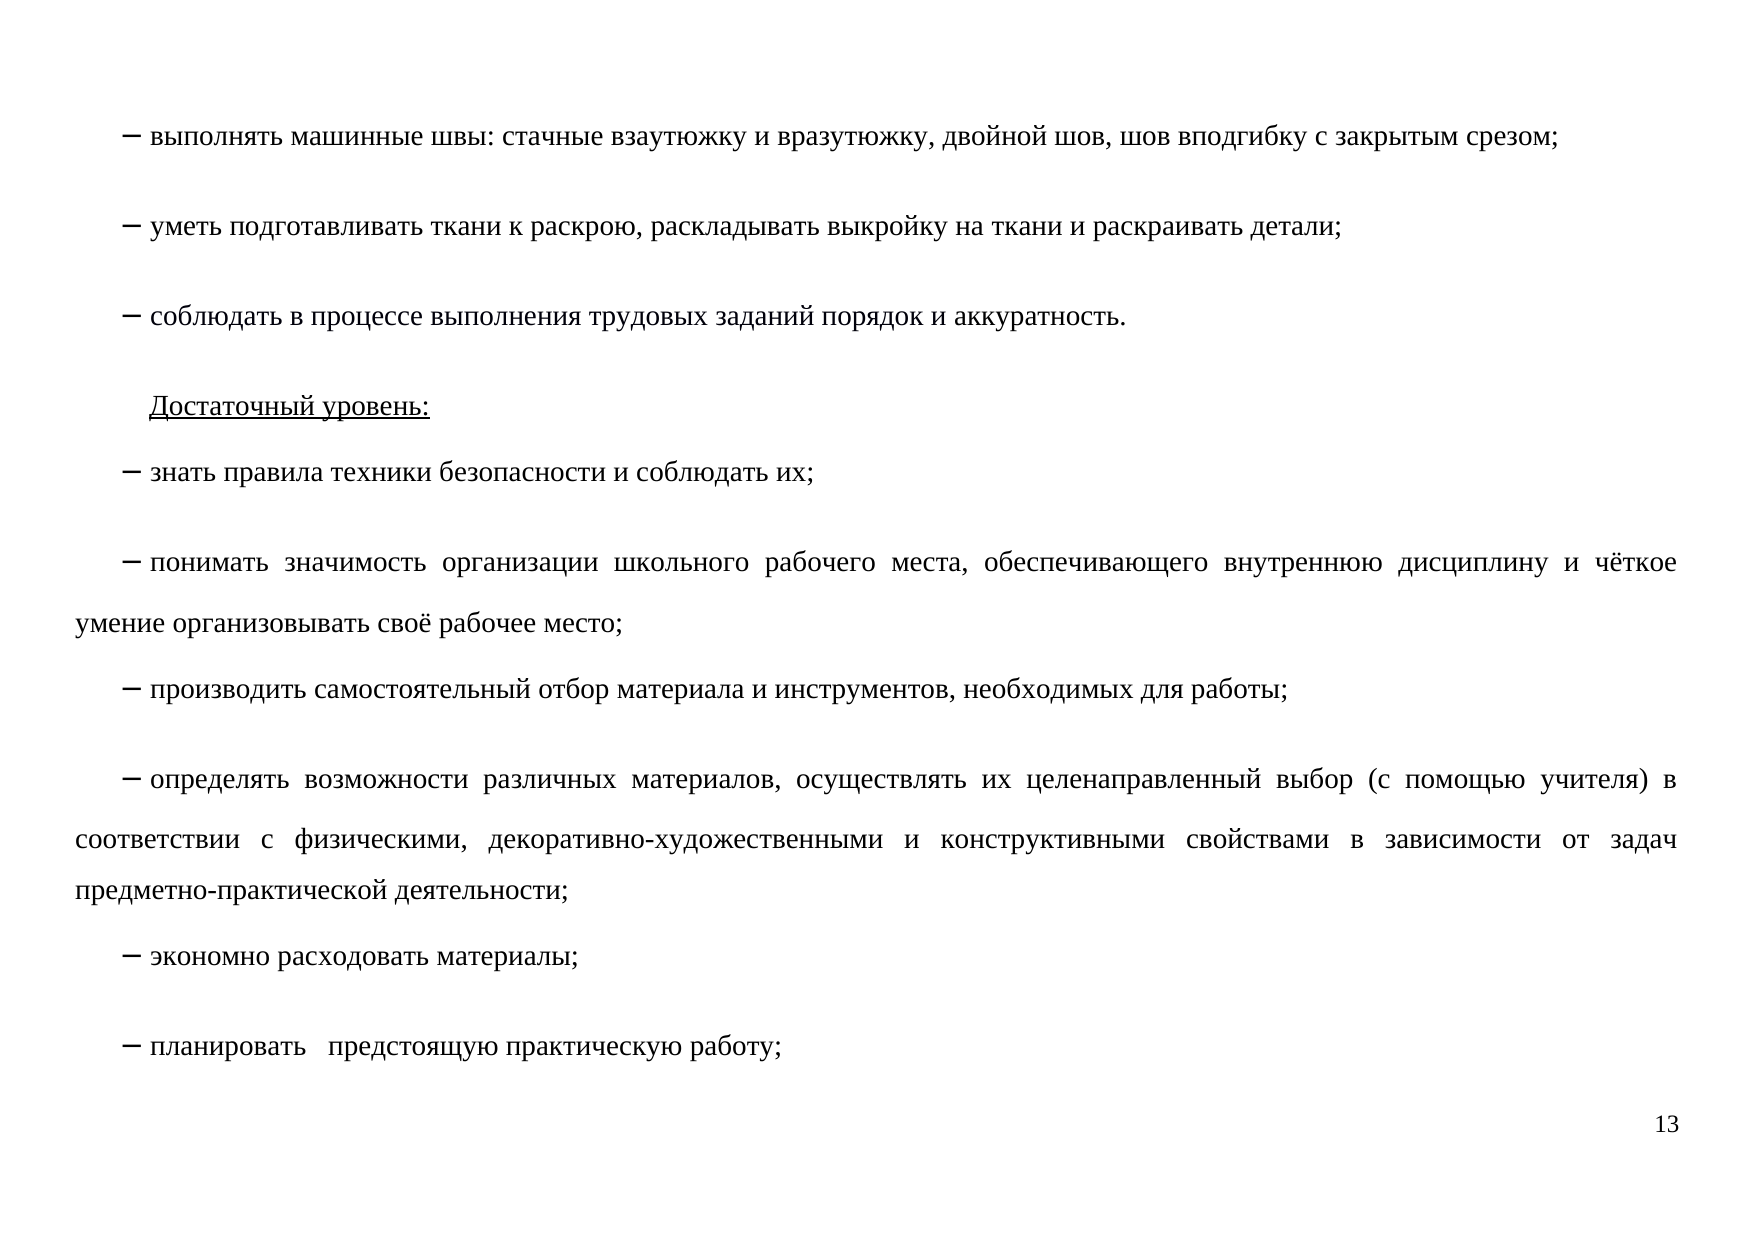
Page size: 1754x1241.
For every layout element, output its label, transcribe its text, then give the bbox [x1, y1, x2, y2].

list экономно расходовать материалы; [75, 922, 1679, 982]
list соблюдать в процессе выполнения трудовых заданий порядок и аккуратность. [75, 282, 1679, 342]
list уметь подготавливать ткани к раскрою, раскладывать выкройку на ткани и раскраивать детали; [75, 192, 1679, 252]
list определять возможности различных материалов, осуществлять их целенаправленный выбор (с помощью учителя) в соответствии с физическими, декоративно-художественными и конструктивными свойствами в зависимости от задач предметно-практической деятельности; [75, 745, 1679, 905]
list выполнять машинные швы: стачные взаутюжку и вразутюжку, двойной шов, шов вподгибку с закрытым срезом; [75, 103, 1679, 162]
list планировать предстоящую практическую работу; [75, 1012, 1679, 1072]
list понимать значимость организации школьного рабочего места, обеспечивающего внутреннюю дисциплину и чёткое умение организовывать своё рабочее место; [75, 528, 1679, 638]
list производить самостоятельный отбор материала и инструментов, необходимых для работы; [75, 655, 1679, 715]
text Достаточный уровень: [75, 388, 1679, 422]
list знать правила техники безопасности и соблюдать их; [75, 439, 1679, 498]
